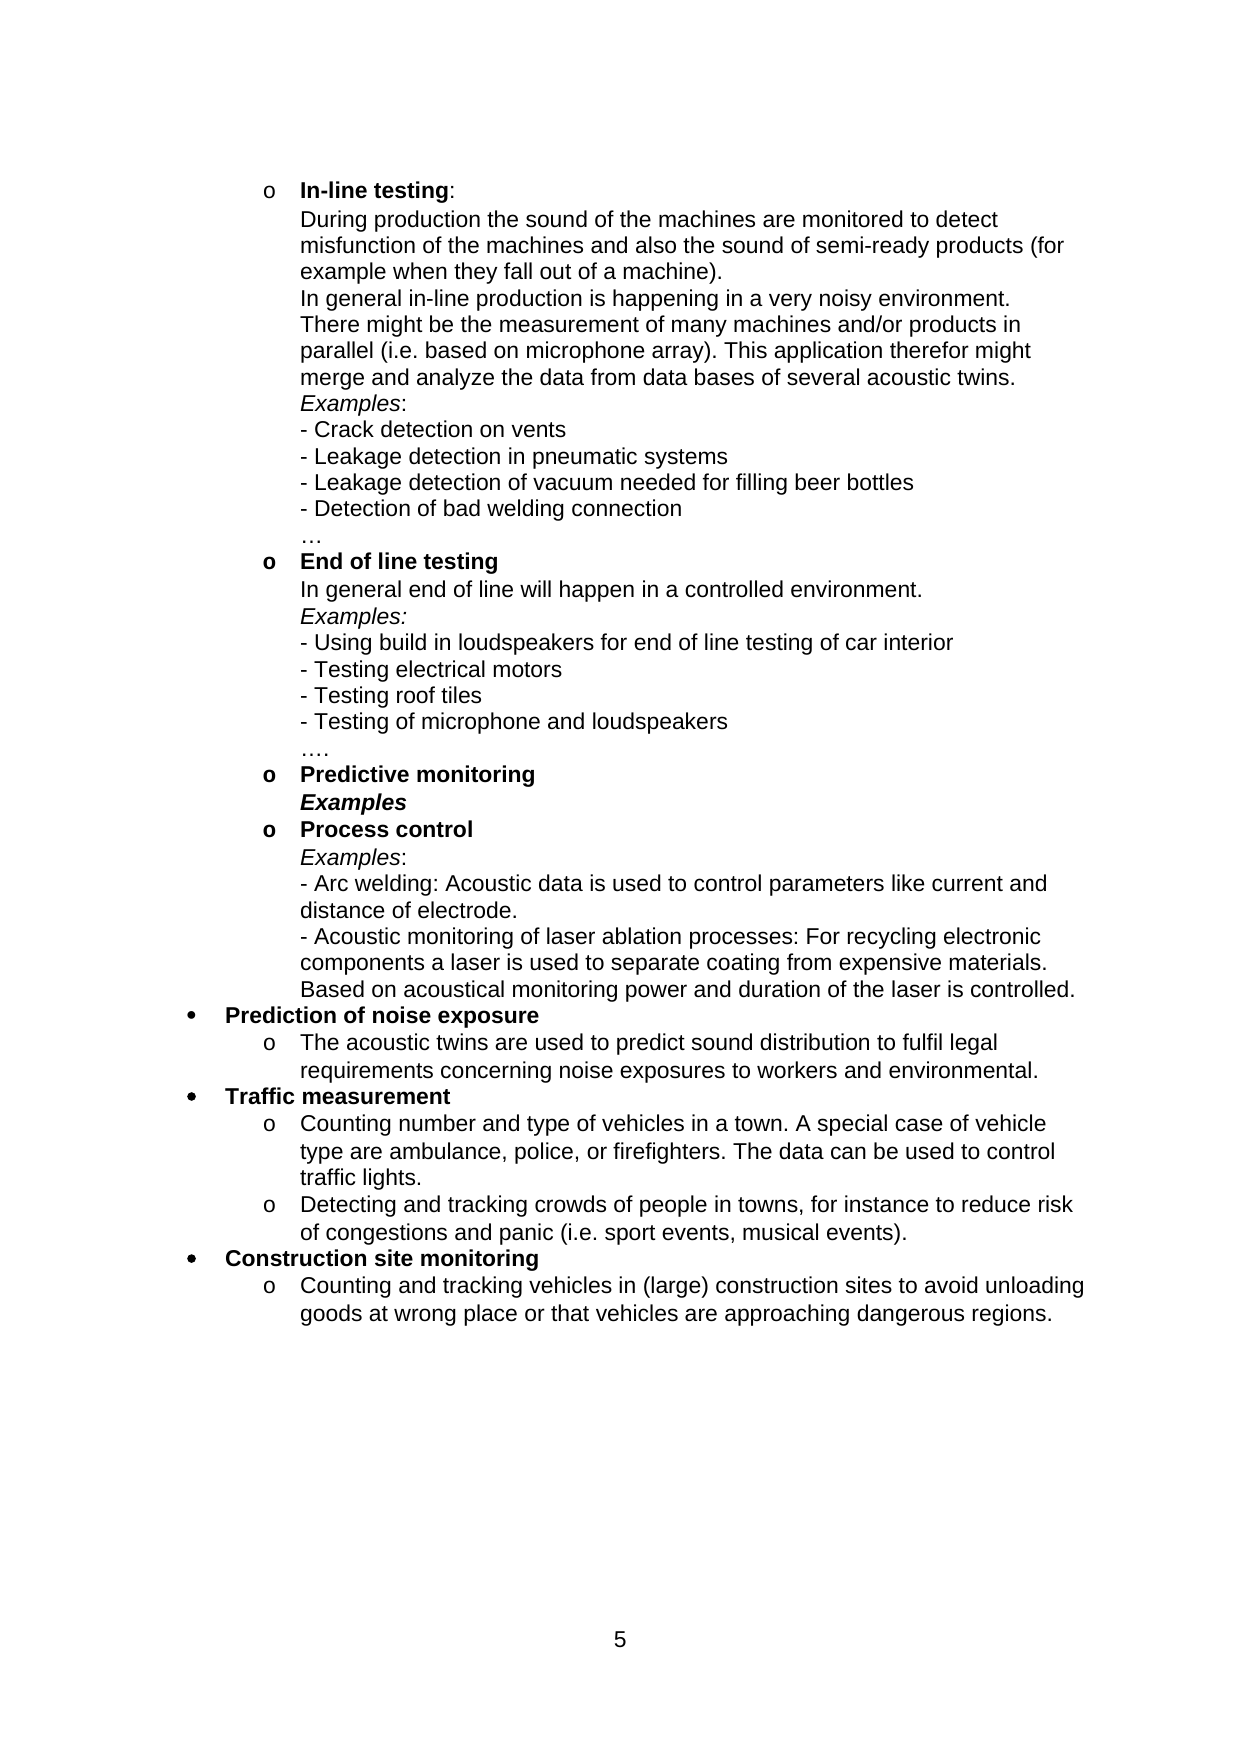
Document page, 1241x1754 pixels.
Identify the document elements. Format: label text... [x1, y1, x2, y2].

list Detecting and tracking crowds of people in towns, for instance to reduce risk of congestions and panic (i.e. sport events, musical events). [262, 1191, 1090, 1245]
list …. [300, 734, 1090, 761]
list Prediction of noise exposure [187, 1002, 1090, 1028]
list - Using build in loudspeakers for end of line testing of car interior [300, 629, 1090, 656]
list Process control [262, 816, 1090, 844]
list Counting number and type of vehicles in a town. A special case of vehicle type are ambulance, police, or firefighters. The data can be used to control traffic lights. [262, 1109, 1090, 1191]
list - Acoustic monitoring of laser ablation processes: For recycling electronic components a laser is used to separate coating from expensive materials. Based on acoustical monitoring power and duration of the laser is controlled. [300, 923, 1090, 1002]
list - Testing electrical motors - Testing roof tiles - Testing of microphone and loudspeakers [300, 656, 1090, 734]
list - Crack detection on vents - Leakage detection in pneumatic systems [300, 416, 1090, 469]
list Examples: [300, 390, 1090, 416]
list Predictive monitoring Examples [262, 761, 1090, 816]
list - Leakage detection of vacuum needed for filling beer bottles [300, 469, 1090, 495]
list Examples: - Arc welding: Acoustic data is used to control parameters like current and distance of electrode. [300, 844, 1090, 923]
list Traffic measurement [187, 1083, 1090, 1109]
list There might be the measurement of many machines and/or products in parallel (i.e. based on microphone array). This application therefor might merge and analyze the data from data bases of several acoustic twins. [300, 311, 1090, 390]
list In-line testing: [262, 177, 1090, 206]
list Counting and tracking vehicles in (large) construction sites to avoid unloading goods at wrong place or that vehicles are approaching dangerous regions. [262, 1272, 1090, 1326]
list Examples: [300, 603, 1090, 629]
text In general end of line will happen in a controlled environment. [225, 576, 1090, 603]
list End of line testing [262, 548, 1090, 576]
list - Detection of bad welding connection [300, 495, 1090, 522]
list During production the sound of the machines are monitored to detect misfunction of the machines and also the sound of semi-ready products (for example when they fall out of a machine). In general in-line production is happening in a very noisy environment. [300, 206, 1090, 311]
list … [300, 522, 1090, 548]
list The acoustic twins are used to predict sound distribution to fulfil legal requirements concerning noise exposures to workers and environmental. [262, 1028, 1090, 1083]
list Construction site monitoring [187, 1245, 1090, 1272]
